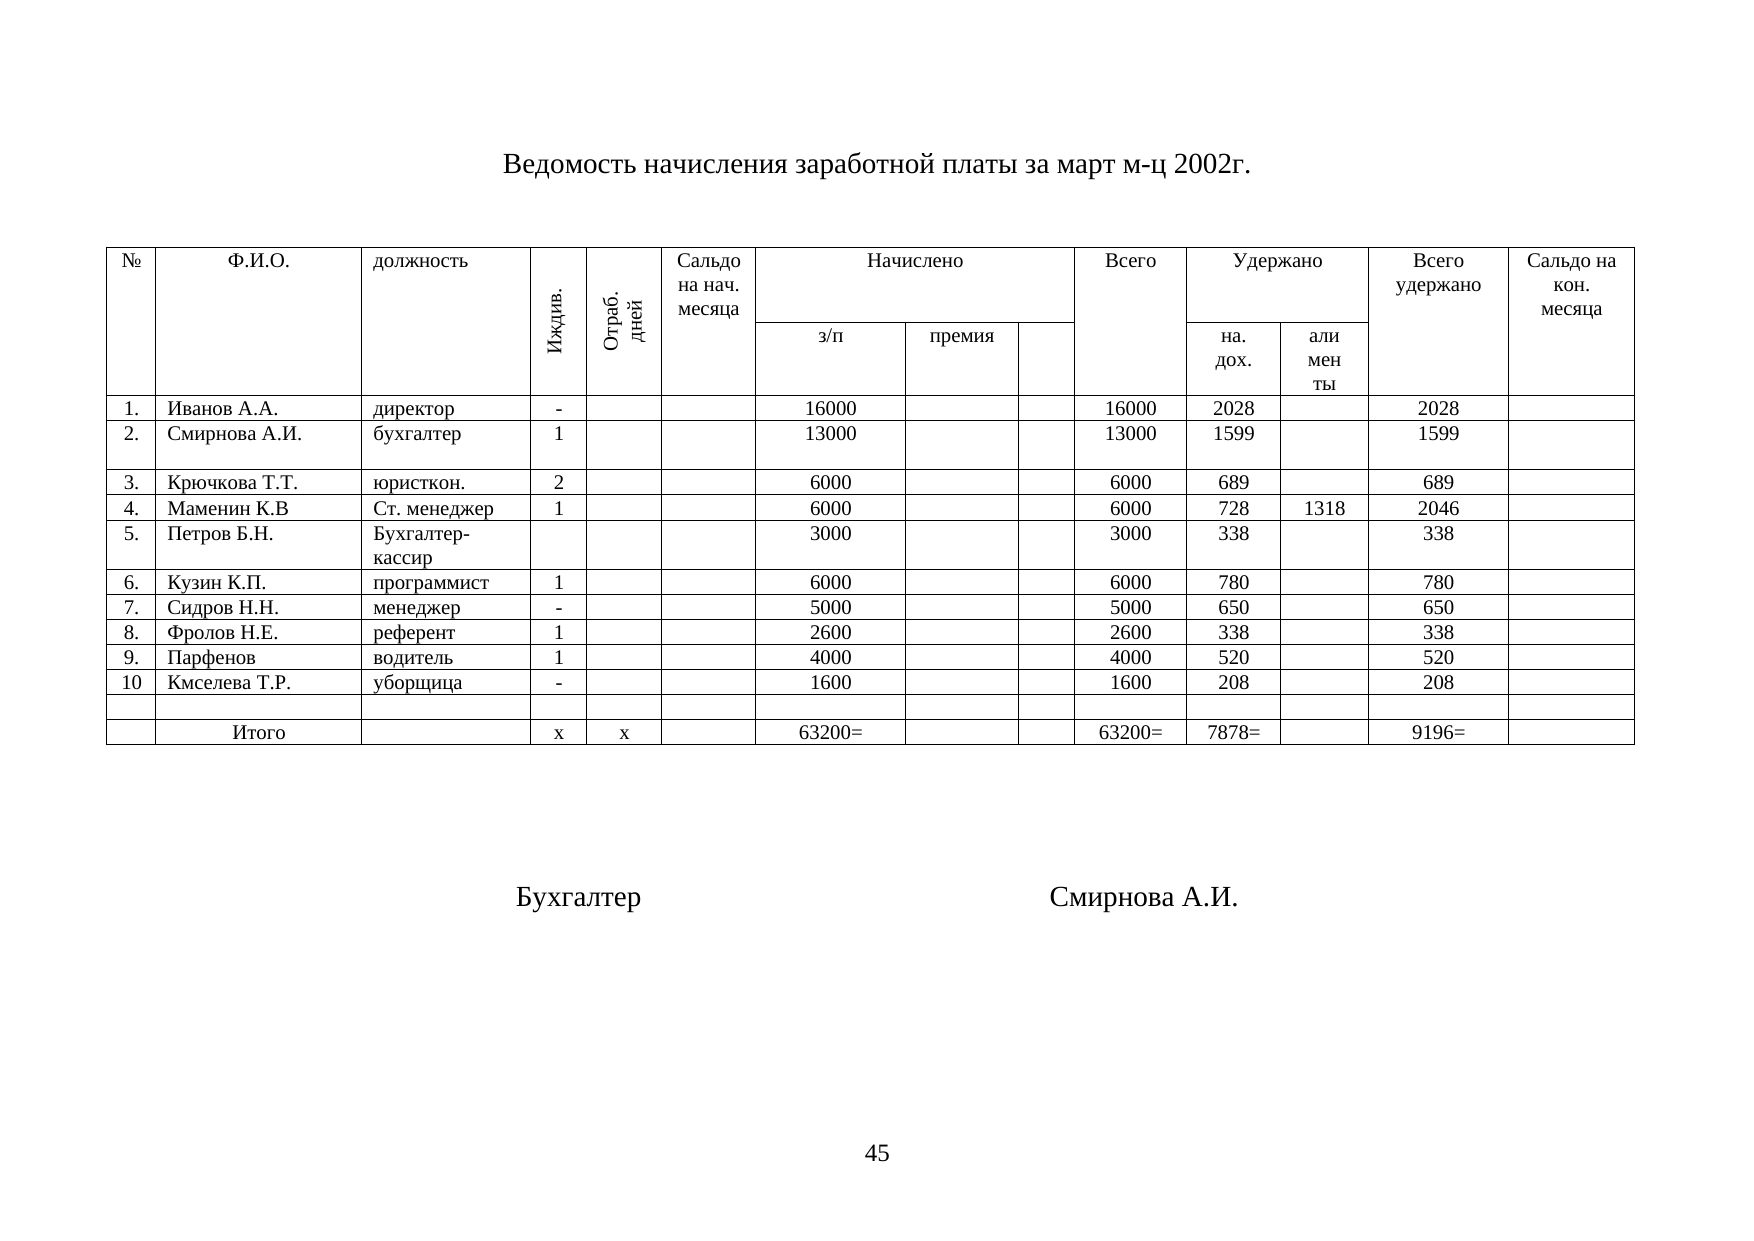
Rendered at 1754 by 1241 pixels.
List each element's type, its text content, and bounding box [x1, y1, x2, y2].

table_cell [1075, 695, 1186, 719]
table_cell 4. [107, 495, 155, 519]
table_cell 338 [1187, 620, 1280, 644]
table_header Сальдо на нач. месяца [662, 248, 755, 395]
table_cell 2600 [756, 620, 905, 644]
table_header № [107, 248, 155, 395]
table_cell [1509, 670, 1634, 694]
table_cell 6000 [1075, 470, 1186, 494]
table_cell [662, 495, 755, 519]
table_cell 1318 [1281, 495, 1368, 519]
table_cell 338 [1187, 521, 1280, 569]
table_cell [1509, 720, 1634, 744]
table_cell уборщица [362, 670, 530, 694]
table_cell 9. [107, 645, 155, 669]
table_cell [1019, 421, 1074, 469]
table_cell [662, 670, 755, 694]
table_cell 1 [531, 570, 586, 594]
table_cell премия [906, 323, 1018, 395]
table_cell [587, 521, 661, 569]
table_header должность [362, 248, 530, 395]
table_cell 6000 [1075, 495, 1186, 519]
table_cell - [531, 595, 586, 619]
table_cell Парфенов [156, 645, 361, 669]
table_cell 13000 [1075, 421, 1186, 469]
table_cell [1019, 670, 1074, 694]
table_cell [1509, 470, 1634, 494]
table_cell [1281, 595, 1368, 619]
table_cell 2046 [1369, 495, 1508, 519]
table_cell [756, 695, 905, 719]
table_cell 6000 [756, 470, 905, 494]
table_cell [1019, 521, 1074, 569]
table_cell 7878= [1187, 720, 1280, 744]
table_cell 520 [1187, 645, 1280, 669]
table_cell Смирнова А.И. [156, 421, 361, 469]
table_cell [906, 421, 1018, 469]
table_cell 63200= [756, 720, 905, 744]
table_cell 1. [107, 396, 155, 420]
table_cell водитель [362, 645, 530, 669]
table_cell [587, 670, 661, 694]
table_cell 16000 [756, 396, 905, 420]
table_cell [1281, 396, 1368, 420]
table_cell 1600 [756, 670, 905, 694]
table_cell 16000 [1075, 396, 1186, 420]
table_cell [587, 470, 661, 494]
table_cell юристкон. [362, 470, 530, 494]
table_cell 2 [531, 470, 586, 494]
table_cell 5000 [1075, 595, 1186, 619]
table_cell [1509, 595, 1634, 619]
table_cell бухгалтер [362, 421, 530, 469]
table_cell 8. [107, 620, 155, 644]
table_cell [156, 695, 361, 719]
table_cell [1019, 470, 1074, 494]
table_cell [1369, 695, 1508, 719]
table_header Удержано [1187, 248, 1368, 322]
table_cell [1019, 620, 1074, 644]
table_cell [906, 695, 1018, 719]
table_cell [1281, 570, 1368, 594]
table_cell 7. [107, 595, 155, 619]
table_cell [662, 595, 755, 619]
table_cell Маменин К.В [156, 495, 361, 519]
table_cell [1281, 421, 1368, 469]
table_cell Сидров Н.Н. [156, 595, 361, 619]
table_cell Фролов Н.Е. [156, 620, 361, 644]
table_cell 208 [1369, 670, 1508, 694]
table_cell [1281, 720, 1368, 744]
table_cell [662, 570, 755, 594]
table_cell 780 [1187, 570, 1280, 594]
table_cell [1509, 620, 1634, 644]
table_cell [587, 695, 661, 719]
table_cell [1281, 695, 1368, 719]
table_cell Крючкова Т.Т. [156, 470, 361, 494]
table_cell [587, 396, 661, 420]
table_cell [906, 620, 1018, 644]
table_cell [1019, 595, 1074, 619]
table_cell [531, 695, 586, 719]
table_cell [906, 570, 1018, 594]
table_cell Кузин К.П. [156, 570, 361, 594]
table_cell директор [362, 396, 530, 420]
table_cell 4000 [756, 645, 905, 669]
table_cell Итого [156, 720, 361, 744]
table_cell 1 [531, 421, 586, 469]
table_cell [662, 396, 755, 420]
table_cell [1281, 670, 1368, 694]
table_cell 4000 [1075, 645, 1186, 669]
table_cell 3000 [756, 521, 905, 569]
table_cell [587, 421, 661, 469]
table_cell Петров Б.Н. [156, 521, 361, 569]
table_header Начислено [756, 248, 1074, 322]
table_cell 520 [1369, 645, 1508, 669]
table_cell 689 [1369, 470, 1508, 494]
table_cell референт [362, 620, 530, 644]
table_cell [587, 595, 661, 619]
text Бухгалтер Смирнова А.И. [118, 879, 1636, 913]
table_cell 6000 [756, 495, 905, 519]
table_cell [1019, 323, 1074, 395]
table_cell [1281, 620, 1368, 644]
table_cell [1281, 470, 1368, 494]
table_cell [662, 521, 755, 569]
table_header Всего удержано [1369, 248, 1508, 395]
table_cell х [587, 720, 661, 744]
table_cell [107, 695, 155, 719]
table_cell 1 [531, 645, 586, 669]
table_cell [906, 670, 1018, 694]
table_cell 1 [531, 495, 586, 519]
table_cell х [531, 720, 586, 744]
table_cell 338 [1369, 521, 1508, 569]
table_cell [1281, 521, 1368, 569]
table_cell на. дох. [1187, 323, 1280, 395]
table_cell 1599 [1369, 421, 1508, 469]
table_cell 1599 [1187, 421, 1280, 469]
table_cell 689 [1187, 470, 1280, 494]
table_cell [662, 620, 755, 644]
table_cell [1019, 720, 1074, 744]
table_cell 3. [107, 470, 155, 494]
table_header Иждив. [531, 248, 586, 395]
table_cell Иванов А.А. [156, 396, 361, 420]
table_cell [662, 645, 755, 669]
table_cell 2. [107, 421, 155, 469]
table_header Всего [1075, 248, 1186, 395]
table_cell Бухгалтер-кассир [362, 521, 530, 569]
table_cell [906, 470, 1018, 494]
table_cell - [531, 396, 586, 420]
table_cell [1019, 645, 1074, 669]
table_cell [107, 720, 155, 744]
table_cell [587, 495, 661, 519]
table_cell [1509, 396, 1634, 420]
table_cell Кмселева Т.Р. [156, 670, 361, 694]
table_cell [587, 620, 661, 644]
table_header Сальдо на кон. месяца [1509, 248, 1634, 395]
table_cell 6000 [756, 570, 905, 594]
table_cell [662, 421, 755, 469]
table_cell [1019, 570, 1074, 594]
table_cell 338 [1369, 620, 1508, 644]
table_cell 2028 [1187, 396, 1280, 420]
table_cell 6000 [1075, 570, 1186, 594]
table_cell [662, 695, 755, 719]
table_cell - [531, 670, 586, 694]
table_cell 650 [1369, 595, 1508, 619]
table_cell Ст. менеджер [362, 495, 530, 519]
table_cell 1 [531, 620, 586, 644]
table_cell 5000 [756, 595, 905, 619]
table_cell [1019, 695, 1074, 719]
table_cell 9196= [1369, 720, 1508, 744]
table_cell [1509, 495, 1634, 519]
table_cell [1019, 495, 1074, 519]
table_cell [662, 720, 755, 744]
table_cell [1509, 521, 1634, 569]
table_cell 2028 [1369, 396, 1508, 420]
table_cell 780 [1369, 570, 1508, 594]
table_cell [1509, 570, 1634, 594]
table_cell [906, 396, 1018, 420]
table_cell [1509, 645, 1634, 669]
table_cell [906, 495, 1018, 519]
table_cell [531, 521, 586, 569]
table_cell 13000 [756, 421, 905, 469]
table_header Ф.И.О. [156, 248, 361, 395]
table_cell [906, 720, 1018, 744]
table_cell [587, 645, 661, 669]
table_cell [906, 521, 1018, 569]
table_cell [906, 645, 1018, 669]
table_cell з/п [756, 323, 905, 395]
table_cell 650 [1187, 595, 1280, 619]
table_cell [906, 595, 1018, 619]
table_cell [362, 695, 530, 719]
table_cell [1509, 695, 1634, 719]
table_cell [1281, 645, 1368, 669]
table_cell 63200= [1075, 720, 1186, 744]
table_cell [1509, 421, 1634, 469]
table_cell [587, 570, 661, 594]
table_cell 6. [107, 570, 155, 594]
table_cell 2600 [1075, 620, 1186, 644]
table_header Отраб. дней [587, 248, 661, 395]
table_cell 10 [107, 670, 155, 694]
table_cell 1600 [1075, 670, 1186, 694]
text Ведомость начисления заработной платы за март м-ц 2002г. [118, 146, 1636, 180]
table_cell 5. [107, 521, 155, 569]
table_cell 728 [1187, 495, 1280, 519]
table_cell [362, 720, 530, 744]
table_cell [662, 470, 755, 494]
table_cell 3000 [1075, 521, 1186, 569]
table_cell [1019, 396, 1074, 420]
table_cell менеджер [362, 595, 530, 619]
table_cell 208 [1187, 670, 1280, 694]
table_cell [1187, 695, 1280, 719]
table_cell программист [362, 570, 530, 594]
table_cell али мен ты [1281, 323, 1368, 395]
